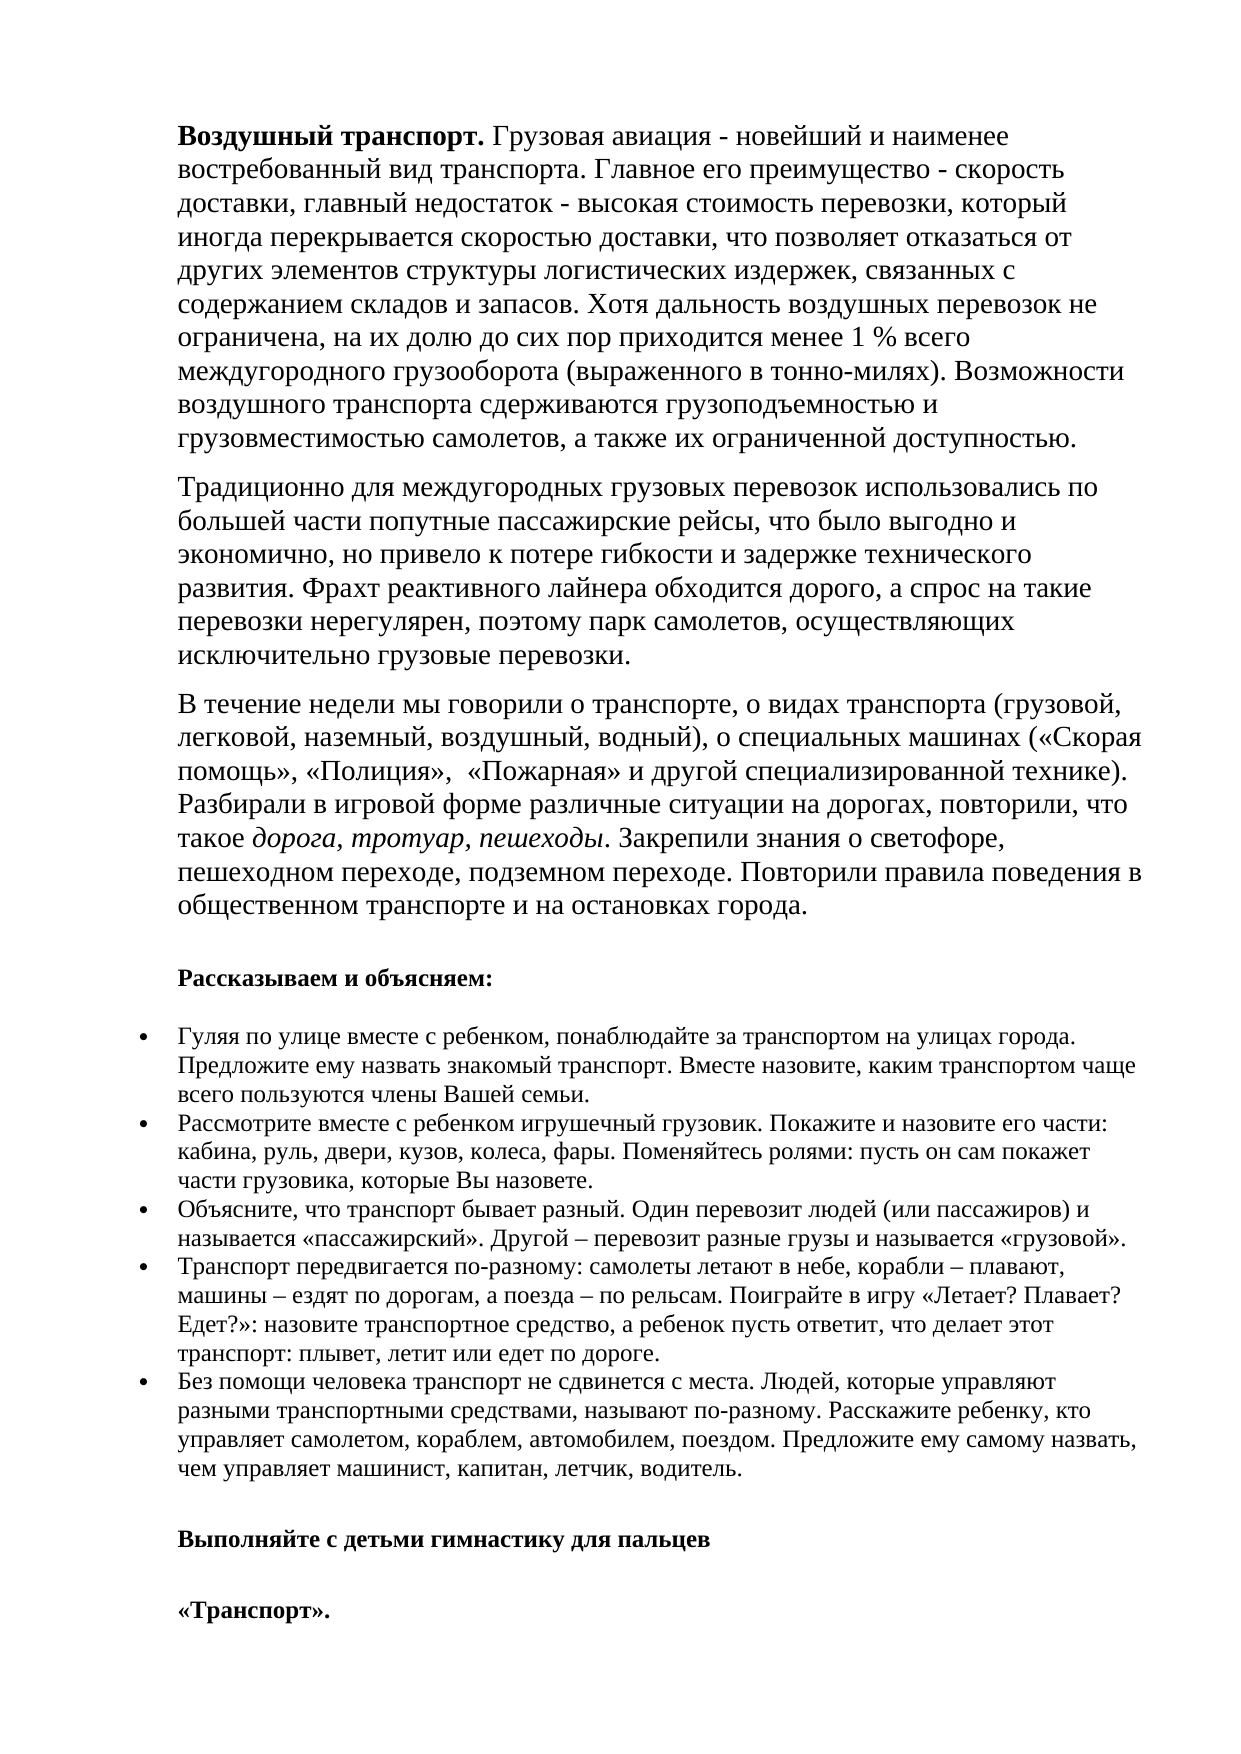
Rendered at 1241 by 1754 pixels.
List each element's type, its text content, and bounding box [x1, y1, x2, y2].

text Выполняйте с детьми гимнастику для пальцев [177, 1511, 1152, 1553]
text В течение недели мы говорили о транспорте, о видах транспорта (грузовой, легковой, наземный, воздушный, водный), о специальных машинах («Скорая помощь», «Полиция», «Пожарная» и другой специализированной технике). Разбирали в игровой форме различные ситуации на дорогах, повторили, что такое дорога, тротуар, пешеходы. Закрепили знания о светофоре, пешеходном переходе, подземном переходе. Повторили правила поведения в общественном транспорте и на остановках города. [177, 686, 1152, 921]
text «Транспорт». [177, 1582, 1152, 1624]
list Гуляя по улице вместе с ребенком, понаблюдайте за транспортом на улицах города. Предложите ему назвать знакомый транспорт. Вместе назовите, каким транспортом чаще всего пользуются члены Вашей семьи. [140, 1021, 1152, 1108]
text Традиционно для междугородных грузовых перевозок использовались по большей части попутные пассажирские рейсы, что было выгодно и экономично, но привело к потере гибкости и задержке технического развития. Фрахт реактивного лайнера обходится дорого, а спрос на такие перевозки нерегулярен, поэтому парк самолетов, осуществляющих исключительно грузовые перевозки. [177, 469, 1152, 670]
text Воздушный транспорт. Грузовая авиация - новейший и наименее востребованный вид транспорта. Главное его преимущество - скорость доставки, главный недостаток - высокая стоимость перевозки, который иногда перекрывается скоростью доставки, что позволяет отказаться от других элементов структуры логистических издержек, связанных с содержанием складов и запасов. Хотя дальность воздушных перевозок не ограничена, на их долю до сих пор приходится менее 1 % всего междугородного грузооборота (выраженного в тонно-милях). Возможности воздушного транспорта сдерживаются грузоподъемностью и грузовместимостью самолетов, а также их ограниченной доступностью. [177, 118, 1152, 453]
text Рассказываем и объясняем: [177, 950, 1152, 992]
list Транспорт передвигается по-разному: самолеты летают в небе, корабли – плавают, машины – ездят по дорогам, а поезда – по рельсам. Поиграйте в игру «Летает? Плавает? Едет?»: назовите транспортное средство, а ребенок пусть ответит, что делает этот транспорт: плывет, летит или едет по дороге. [140, 1251, 1152, 1366]
list Рассмотрите вместе с ребенком игрушечный грузовик. Покажите и назовите его части: кабина, руль, двери, кузов, колеса, фары. Поменяйтесь ролями: пусть он сам покажет части грузовика, которые Вы назовете. [140, 1108, 1152, 1194]
list Без помощи человека транспорт не сдвинется с места. Людей, которые управляют разными транспортными средствами, называют по-разному. Расскажите ребенку, кто управляет самолетом, кораблем, автомобилем, поездом. Предложите ему самому назвать, чем управляет машинист, капитан, летчик, водитель. [140, 1366, 1152, 1481]
list Объясните, что транспорт бывает разный. Один перевозит людей (или пассажиров) и называется «пассажирский». Другой – перевозит разные грузы и называется «грузовой». [140, 1194, 1152, 1251]
